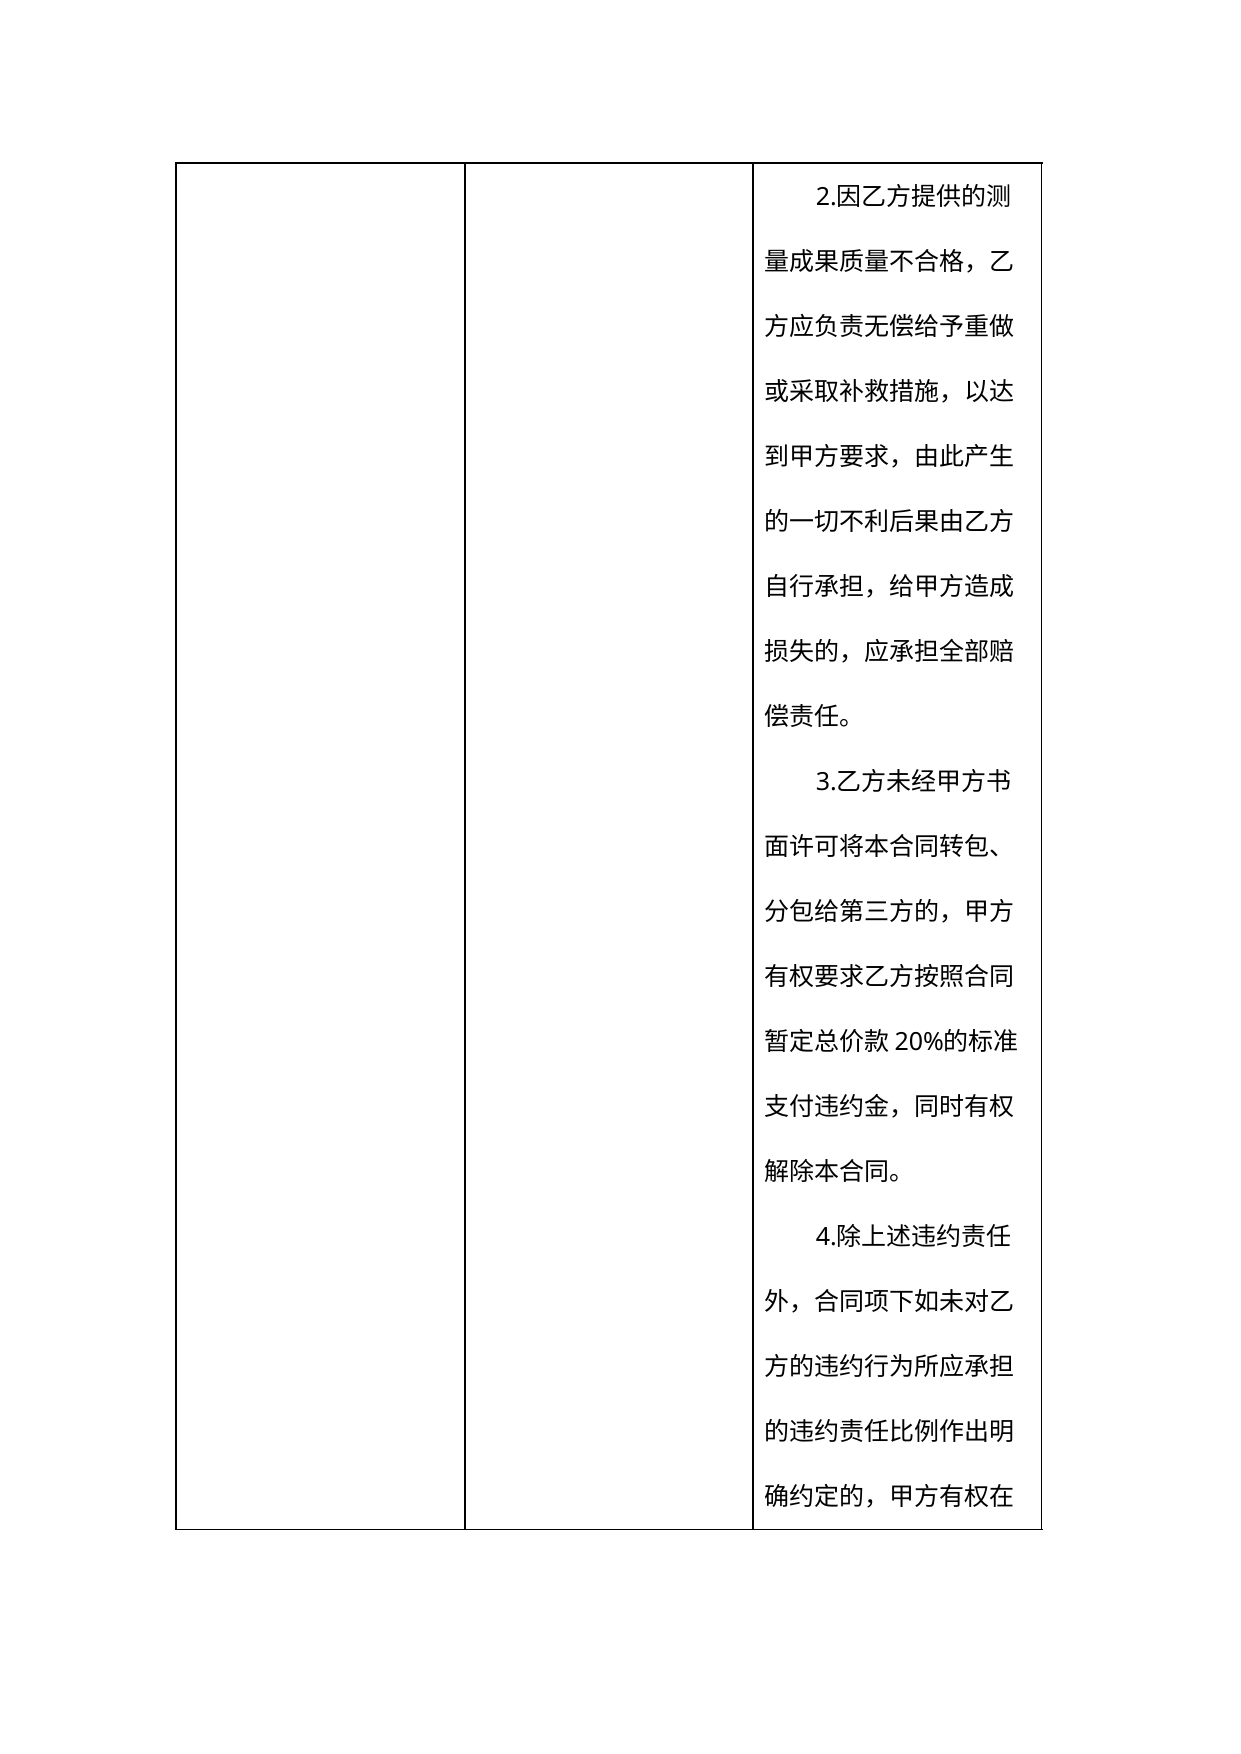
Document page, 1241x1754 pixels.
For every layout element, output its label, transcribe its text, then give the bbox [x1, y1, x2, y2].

table_cell [466, 164, 752, 1528]
table_cell 1 [177, 164, 464, 1528]
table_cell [754, 164, 1041, 1528]
